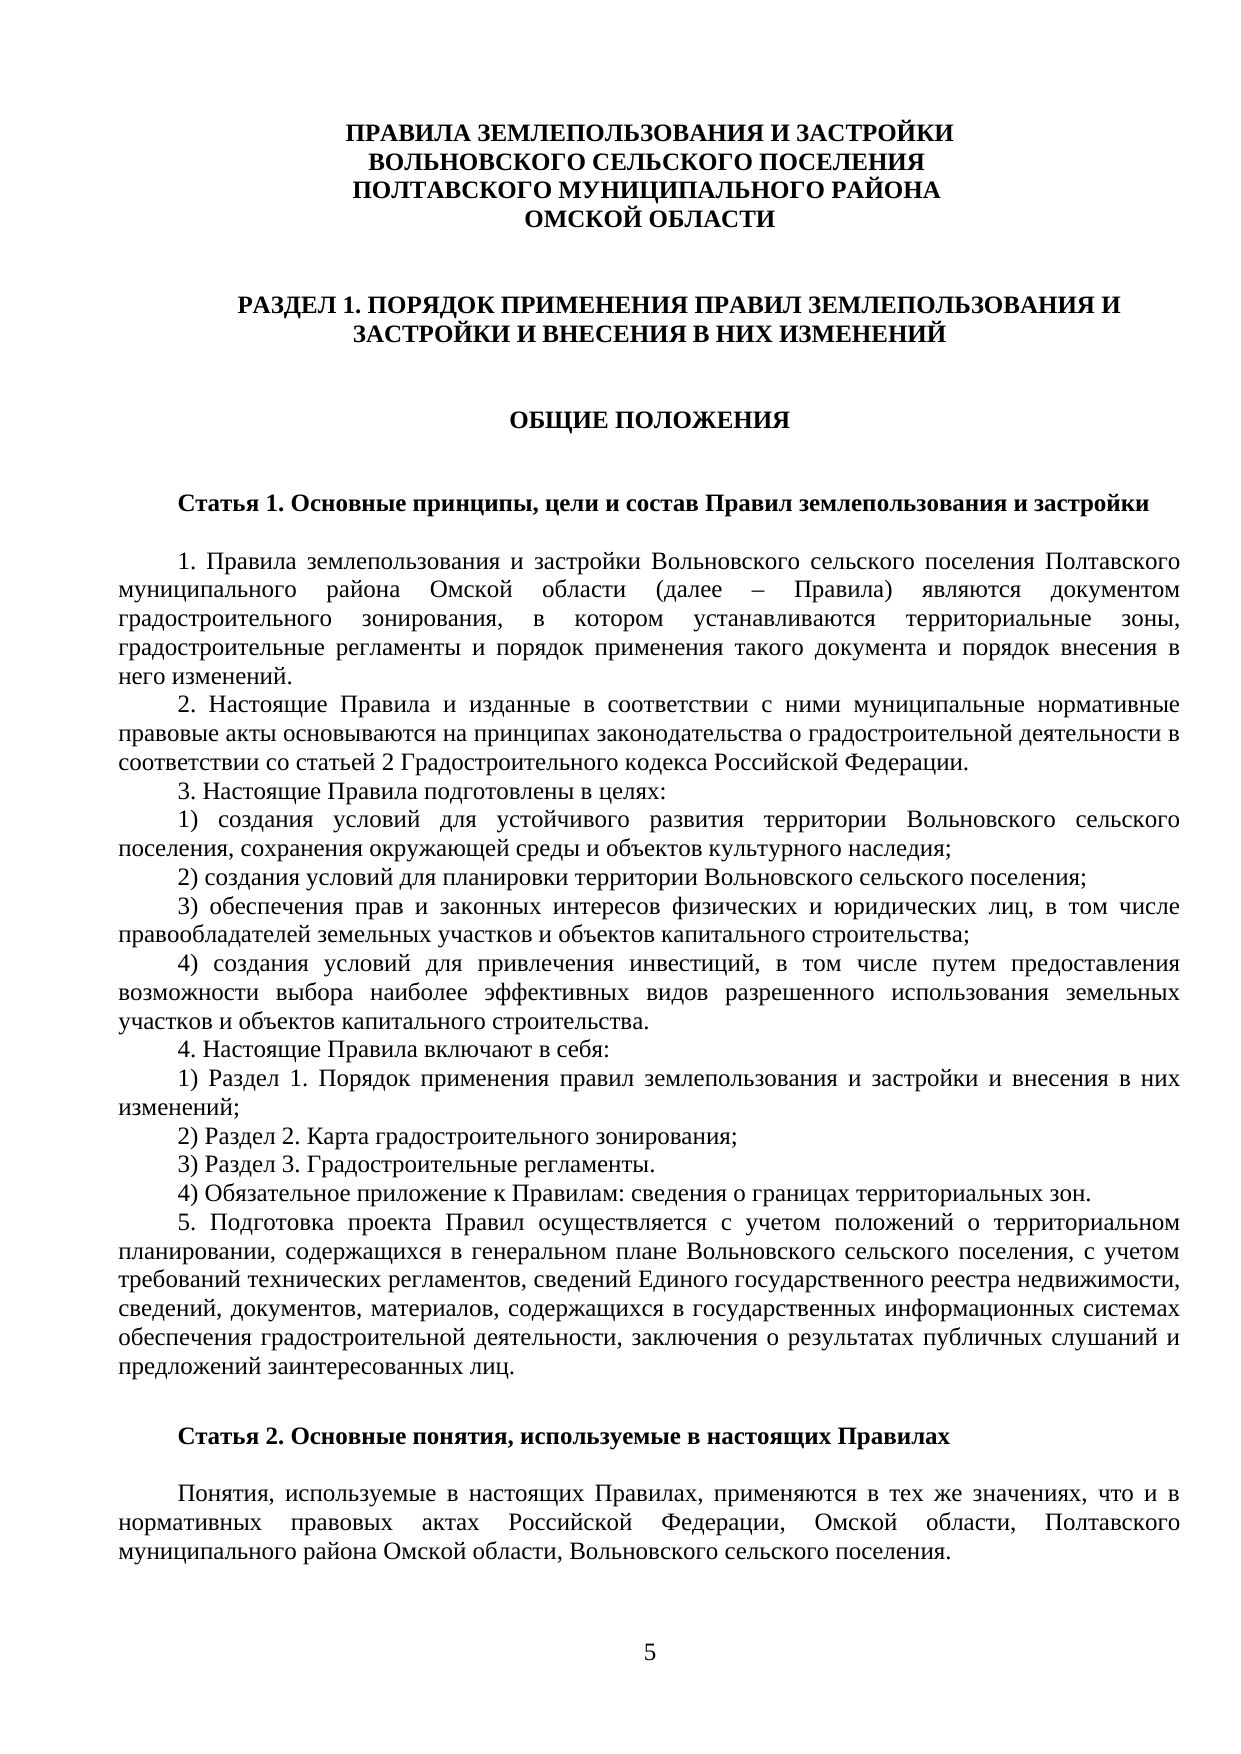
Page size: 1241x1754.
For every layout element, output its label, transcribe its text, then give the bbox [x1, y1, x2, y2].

text 4) создания условий для привлечения инвестиций, в том числе путем предоставления возможности выбора наиболее эффективных видов разрешенного использования земельных участков и объектов капитального строительства. [118, 948, 1181, 1034]
text ПРАВИЛА ЗЕМЛЕПОЛЬЗОВАНИЯ И ЗАСТРОЙКИ ВОЛЬНОВСКОГО СЕЛЬСКОГО ПОСЕЛЕНИЯ ПОЛТАВСКОГО МУНИЦИПАЛЬНОГО РАЙОНА ОМСКОЙ ОБЛАСТИ [118, 118, 1181, 233]
text 2) Раздел 2. Карта градостроительного зонирования; [118, 1121, 1181, 1149]
text 4. Настоящие Правила включают в себя: [118, 1034, 1181, 1063]
text 1. Правила землепользования и застройки Вольновского сельского поселения Полтавского муниципального района Омской области (далее – Правила) являются документом градостроительного зонирования, в котором устанавливаются территориальные зоны, градостроительные регламенты и порядок применения такого документа и порядок внесения в него изменений. [118, 546, 1181, 689]
text 3) обеспечения прав и законных интересов физических и юридических лиц, в том числе правообладателей земельных участков и объектов капитального строительства; [118, 891, 1181, 948]
text 5. Подготовка проекта Правил осуществляется с учетом положений о территориальном планировании, содержащихся в генеральном плане Вольновского сельского поселения, с учетом требований технических регламентов, сведений Единого государственного реестра недвижимости, сведений, документов, материалов, содержащихся в государственных информационных системах обеспечения градостроительной деятельности, заключения о результатах публичных слушаний и предложений заинтересованных лиц. [118, 1207, 1181, 1379]
text Статья 2. Основные понятия, используемые в настоящих Правилах [118, 1421, 1181, 1449]
text 3) Раздел 3. Градостроительные регламенты. [118, 1149, 1181, 1178]
text ОБЩИЕ ПОЛОЖЕНИЯ [118, 406, 1181, 434]
text Понятия, используемые в настоящих Правилах, применяются в тех же значениях, что и в нормативных правовых актах Российской Федерации, Омской области, Полтавского муниципального района Омской области, Вольновского сельского поселения. [118, 1478, 1181, 1564]
text 3. Настоящие Правила подготовлены в целях: [118, 776, 1181, 804]
text РАЗДЕЛ 1. ПОРЯДОК ПРИМЕНЕНИЯ ПРАВИЛ ЗЕМЛЕПОЛЬЗОВАНИЯ И ЗАСТРОЙКИ И ВНЕСЕНИЯ В НИХ ИЗМЕНЕНИЙ [118, 291, 1181, 348]
text 2. Настоящие Правила и изданные в соответствии с ними муниципальные нормативные правовые акты основываются на принципах законодательства о градостроительной деятельности в соответствии со статьей 2 Градостроительного кодекса Российской Федерации. [118, 689, 1181, 776]
text Статья 1. Основные принципы, цели и состав Правил землепользования и застройки [118, 488, 1181, 517]
text 1) создания условий для устойчивого развития территории Вольновского сельского поселения, сохранения окружающей среды и объектов культурного наследия; [118, 804, 1181, 862]
text 1) Раздел 1. Порядок применения правил землепользования и застройки и внесения в них изменений; [118, 1063, 1181, 1121]
text 2) создания условий для планировки территории Вольновского сельского поселения; [118, 862, 1181, 891]
text 4) Обязательное приложение к Правилам: сведения о границах территориальных зон. [118, 1178, 1181, 1207]
